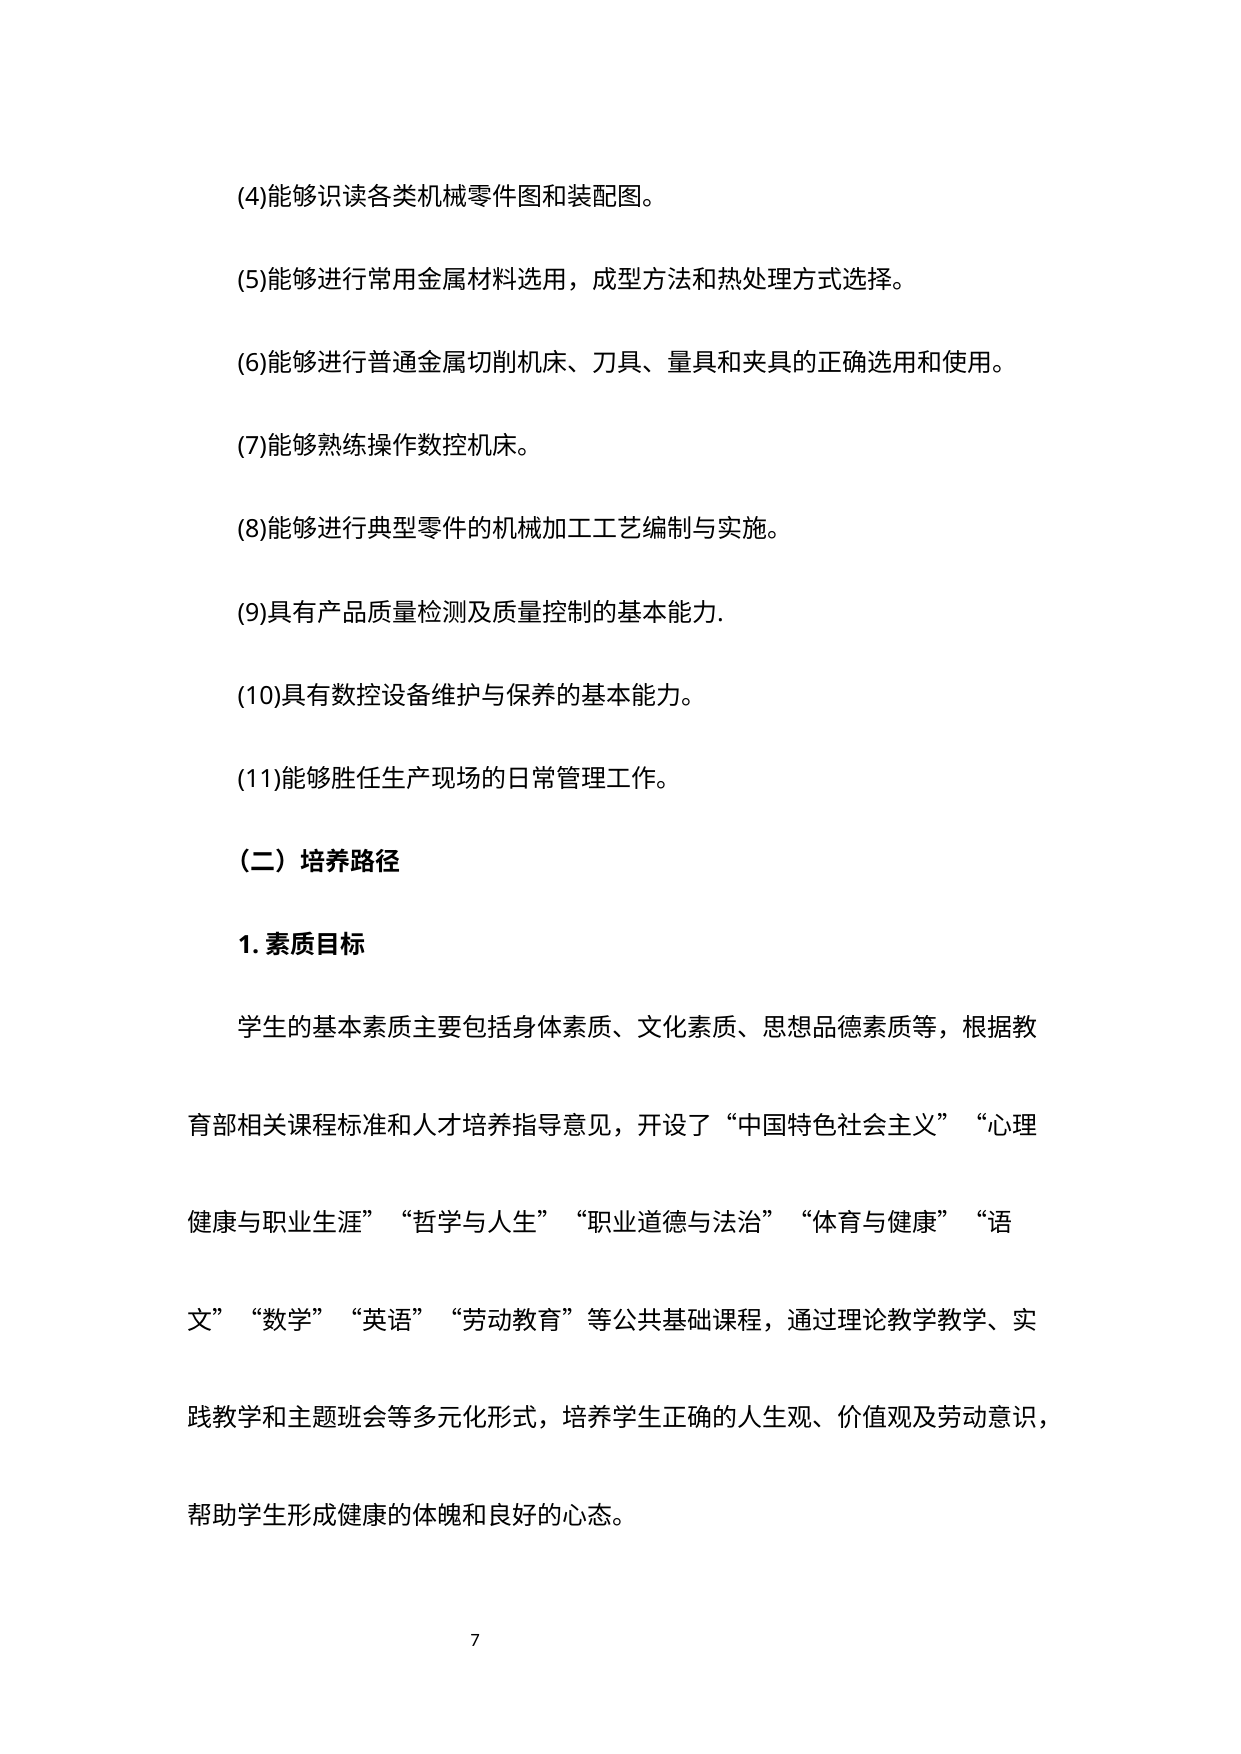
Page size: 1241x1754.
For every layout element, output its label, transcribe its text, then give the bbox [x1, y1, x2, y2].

text (4)能够识读各类机械零件图和装配图。 [187, 162, 1053, 227]
text (6)能够进行普通金属切削机床、刀具、量具和夹具的正确选用和使用。 [187, 328, 1053, 393]
text (11)能够胜任生产现场的日常管理工作。 [187, 744, 1053, 809]
text (10)具有数控设备维护与保养的基本能力。 [187, 661, 1053, 726]
text (8)能够进行典型零件的机械加工工艺编制与实施。 [187, 494, 1053, 559]
list 培养路径 [225, 827, 1053, 892]
text (5)能够进行常用金属材料选用，成型方法和热处理方式选择。 [187, 245, 1053, 310]
text 学生的基本素质主要包括身体素质、文化素质、思想品德素质等，根据教育部相关课程标准和人才培养指导意见，开设了“中国特色社会主义”“心理健康与职业生涯”“哲学与人生”“职业道德与法治”“体育与健康”“语文”“数学”“英语”“劳动教育”等公共基础课程，通过理论教学教学、实践教学和主题班会等多元化形式，培养学生正确的人生观、价值观及劳动意识，帮助学生形成健康的体魄和良好的心态。 [187, 993, 1053, 1546]
list 素质目标 [187, 910, 1053, 975]
text (7)能够熟练操作数控机床。 [187, 411, 1053, 476]
text (9)具有产品质量检测及质量控制的基本能力. [187, 578, 1053, 643]
